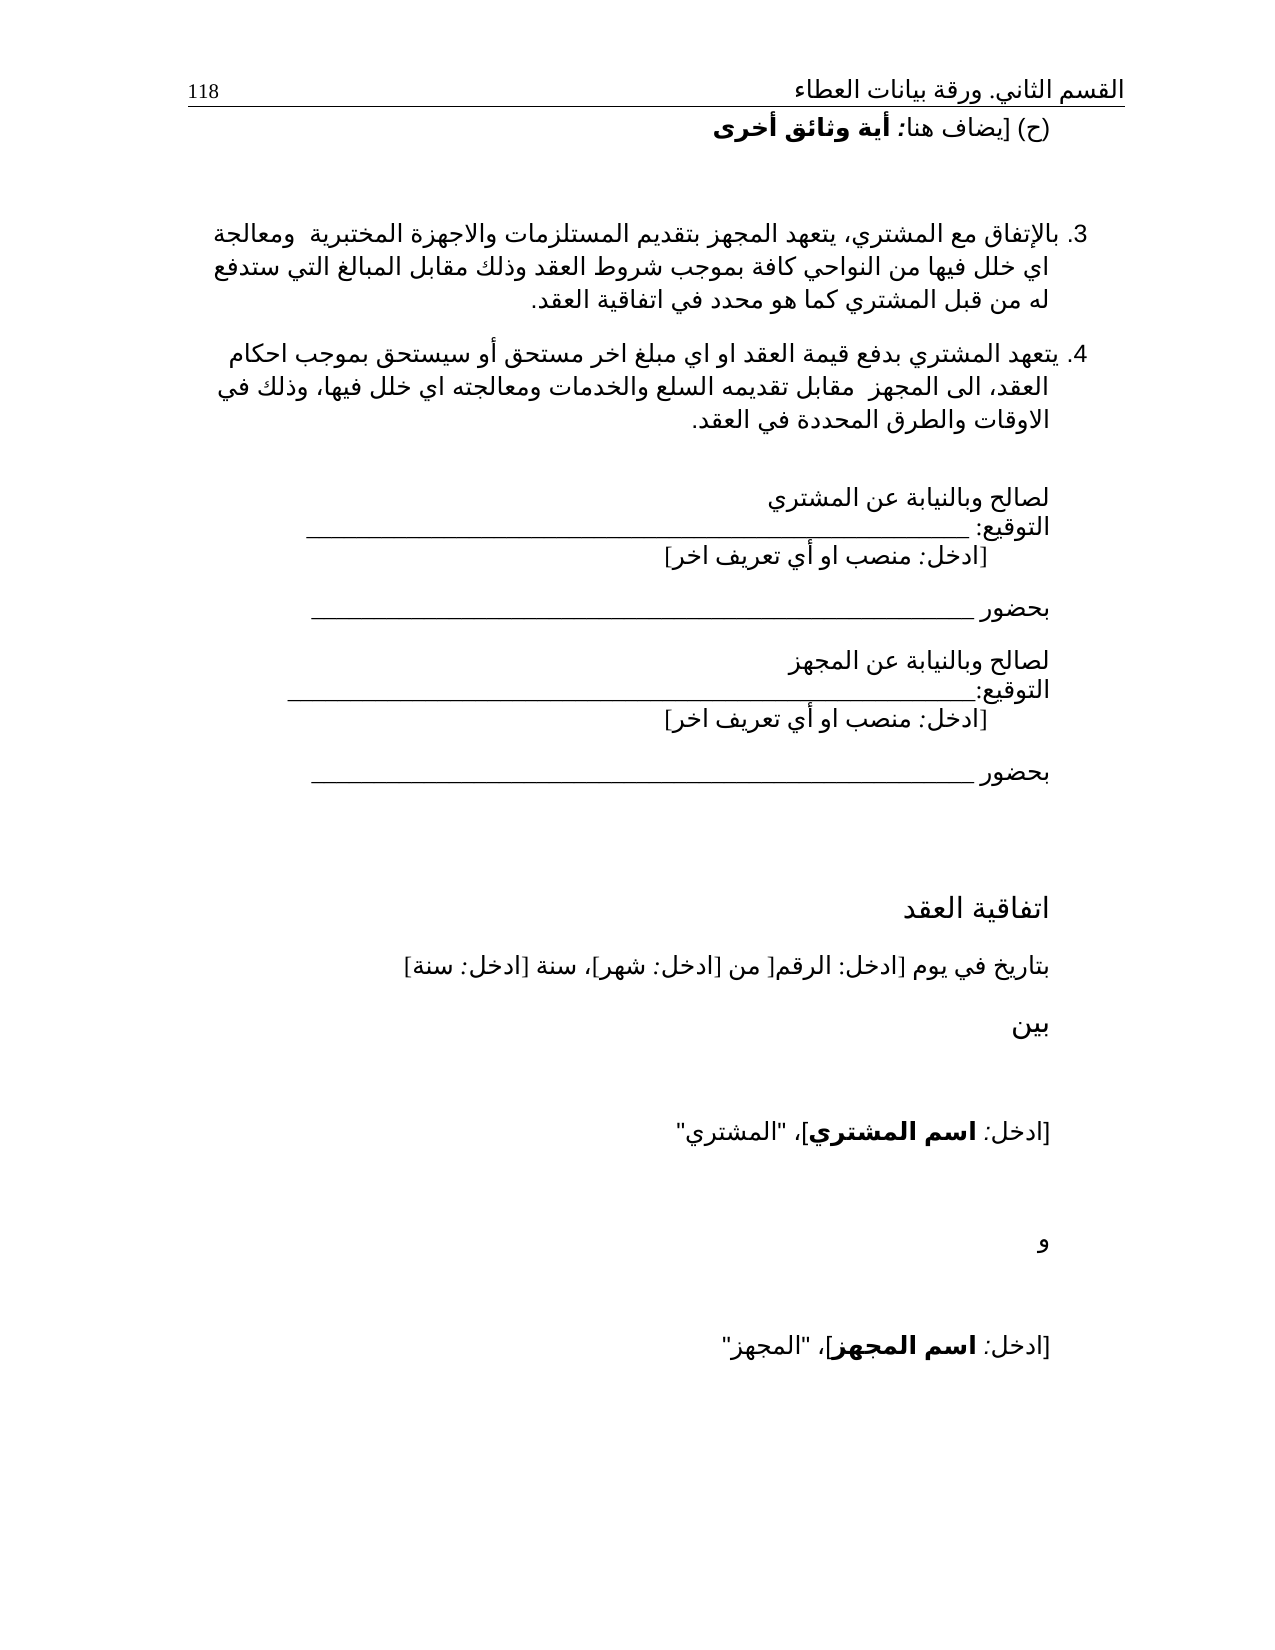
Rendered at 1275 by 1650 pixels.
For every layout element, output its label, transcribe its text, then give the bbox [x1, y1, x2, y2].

text اتفاقية العقد [187, 891, 1125, 925]
list لصالح وبالنيابة عن المجهز [187, 646, 1050, 675]
list التوقيع: _____________________________________________________ [187, 512, 1050, 541]
text بين [187, 1004, 1125, 1038]
text 4. يتعهد المشتري بدفع قيمة العقد او اي مبلغ اخر مستحق أو سيستحق بموجب احكام العقد، الى المجهز مقابل تقديمه السلع والخدمات ومعالجته اي خلل فيها، وذلك في الاوقات والطرق المحددة في العقد. [187, 339, 1087, 434]
list لصالح وبالنيابة عن المشتري [187, 483, 1050, 512]
text [ادخل: اسم المجهز]، "المجهز" [187, 1331, 1125, 1359]
list بحضور _____________________________________________________ [187, 757, 1050, 785]
text 3. بالإتفاق مع المشتري، يتعهد المجهز بتقديم المستلزمات والاجهزة المختبرية ومعالجة اي خلل فيها من النواحي كافة بموجب شروط العقد وذلك مقابل المبالغ التي ستدفع له من قبل المشتري كما هو محدد في اتفاقية العقد. [187, 219, 1087, 314]
text بتاريخ في يوم [ادخل: الرقم[ من [ادخل: شهر]، سنة [ادخل: سنة] [187, 951, 1050, 979]
list بحضور _____________________________________________________ [187, 593, 1050, 622]
list [ادخل: منصب او أي تعريف اخر] [187, 704, 1050, 733]
list التوقيع:_______________________________________________________ [187, 675, 1050, 704]
text [ادخل: اسم المشتري]، "المشتري" [187, 1117, 1125, 1146]
text (ح) [يضاف هنا: أية وثائق أخرى [187, 112, 1125, 141]
text و [187, 1224, 1125, 1253]
list [ادخل: منصب او أي تعريف اخر] [187, 541, 1050, 569]
